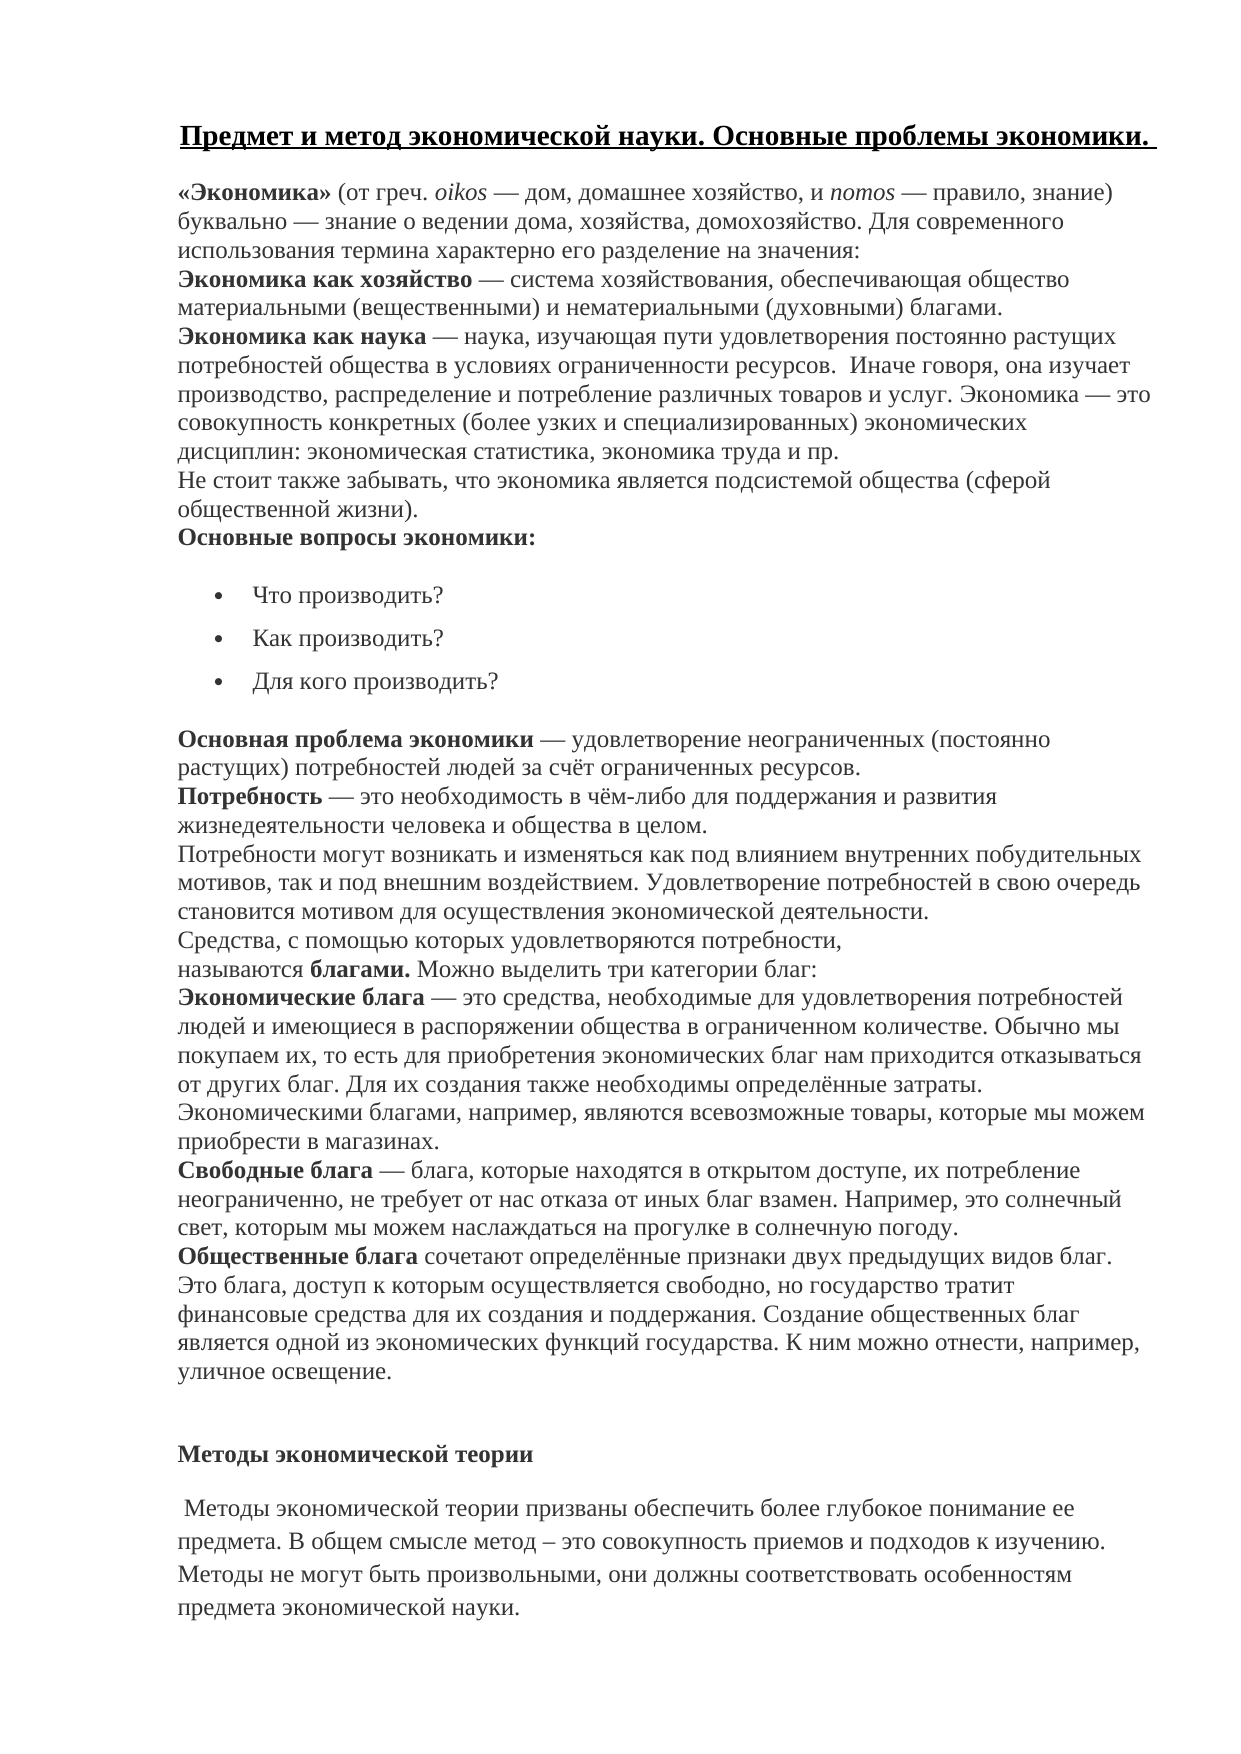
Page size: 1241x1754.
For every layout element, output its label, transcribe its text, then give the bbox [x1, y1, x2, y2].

text Не стоит также забывать, что экономика является подсистемой общества (сферой общественной жизни). [177, 465, 1152, 522]
text Предмет и метод экономической науки. Основные проблемы экономики. [177, 118, 1152, 152]
text Экономические блага — это средства, необходимые для удовлетворения потребностей людей и имеющиеся в распоряжении общества в ограниченном количестве. Обычно мы покупаем их, то есть для приобретения экономических благ нам приходится отказываться от других благ. Для их создания также необходимы определённые затраты. Экономическими благами, например, являются всевозможные товары, которые мы можем приобрести в магазинах. [177, 982, 1152, 1155]
text Основные вопросы экономики: [177, 522, 1152, 551]
text «Экономика» (от греч. oikos — дом, домашнее хозяйство, и nomos — правило, знание) буквально — знание о ведении дома, хозяйства, домохозяйство. Для современного использования термина характерно его разделение на значения: [177, 177, 1152, 264]
text Методы экономической теории [177, 1439, 1152, 1468]
text Свободные блага — блага, которые находятся в открытом доступе, их потребление неограниченно, не требует от нас отказа от иных благ взамен. Например, это солнечный свет, которым мы можем наслаждаться на прогулке в солнечную погоду. [177, 1155, 1152, 1241]
text Средства, с помощью которых удовлетворяются потребности, называются благами. Можно выделить три категории благ: [177, 925, 1152, 982]
list Для кого производить? [215, 666, 1152, 694]
list Что производить? [215, 580, 1152, 609]
text Основная проблема экономики — удовлетворение неограниченных (постоянно растущих) потребностей людей за счёт ограниченных ресурсов. [177, 724, 1152, 781]
text Потребности могут возникать и изменяться как под влиянием внутренних побудительных мотивов, так и под внешним воздействием. Удовлетворение потребностей в свою очередь становится мотивом для осуществления экономической деятельности. [177, 839, 1152, 925]
text Методы экономической теории призваны обеспечить более глубокое понимание ее предмета. В общем смысле метод – это совокупность приемов и подходов к изучению. Методы не могут быть произвольными, они должны соответствовать особенностям предмета экономической науки. [177, 1493, 1152, 1621]
text Потребность — это необходимость в чём-либо для поддержания и развития жизнедеятельности человека и общества в целом. [177, 781, 1152, 839]
text Общественные блага сочетают определённые признаки двух предыдущих видов благ. Это блага, доступ к которым осуществляется свободно, но государство тратит финансовые средства для их создания и поддержания. Создание общественных благ является одной из экономических функций государства. К ним можно отнести, например, уличное освещение. [177, 1241, 1152, 1385]
text Экономика как наука — наука, изучающая пути удовлетворения постоянно растущих потребностей общества в условиях ограниченности ресурсов. Иначе говоря, она изучает производство, распределение и потребление различных товаров и услуг. Экономика — это совокупность конкретных (более узких и специализированных) экономических дисциплин: экономическая статистика, экономика труда и пр. [177, 321, 1152, 465]
text Экономика как хозяйство — система хозяйствования, обеспечивающая общество материальными (вещественными) и нематериальными (духовными) благами. [177, 264, 1152, 321]
list Как производить? [215, 623, 1152, 652]
